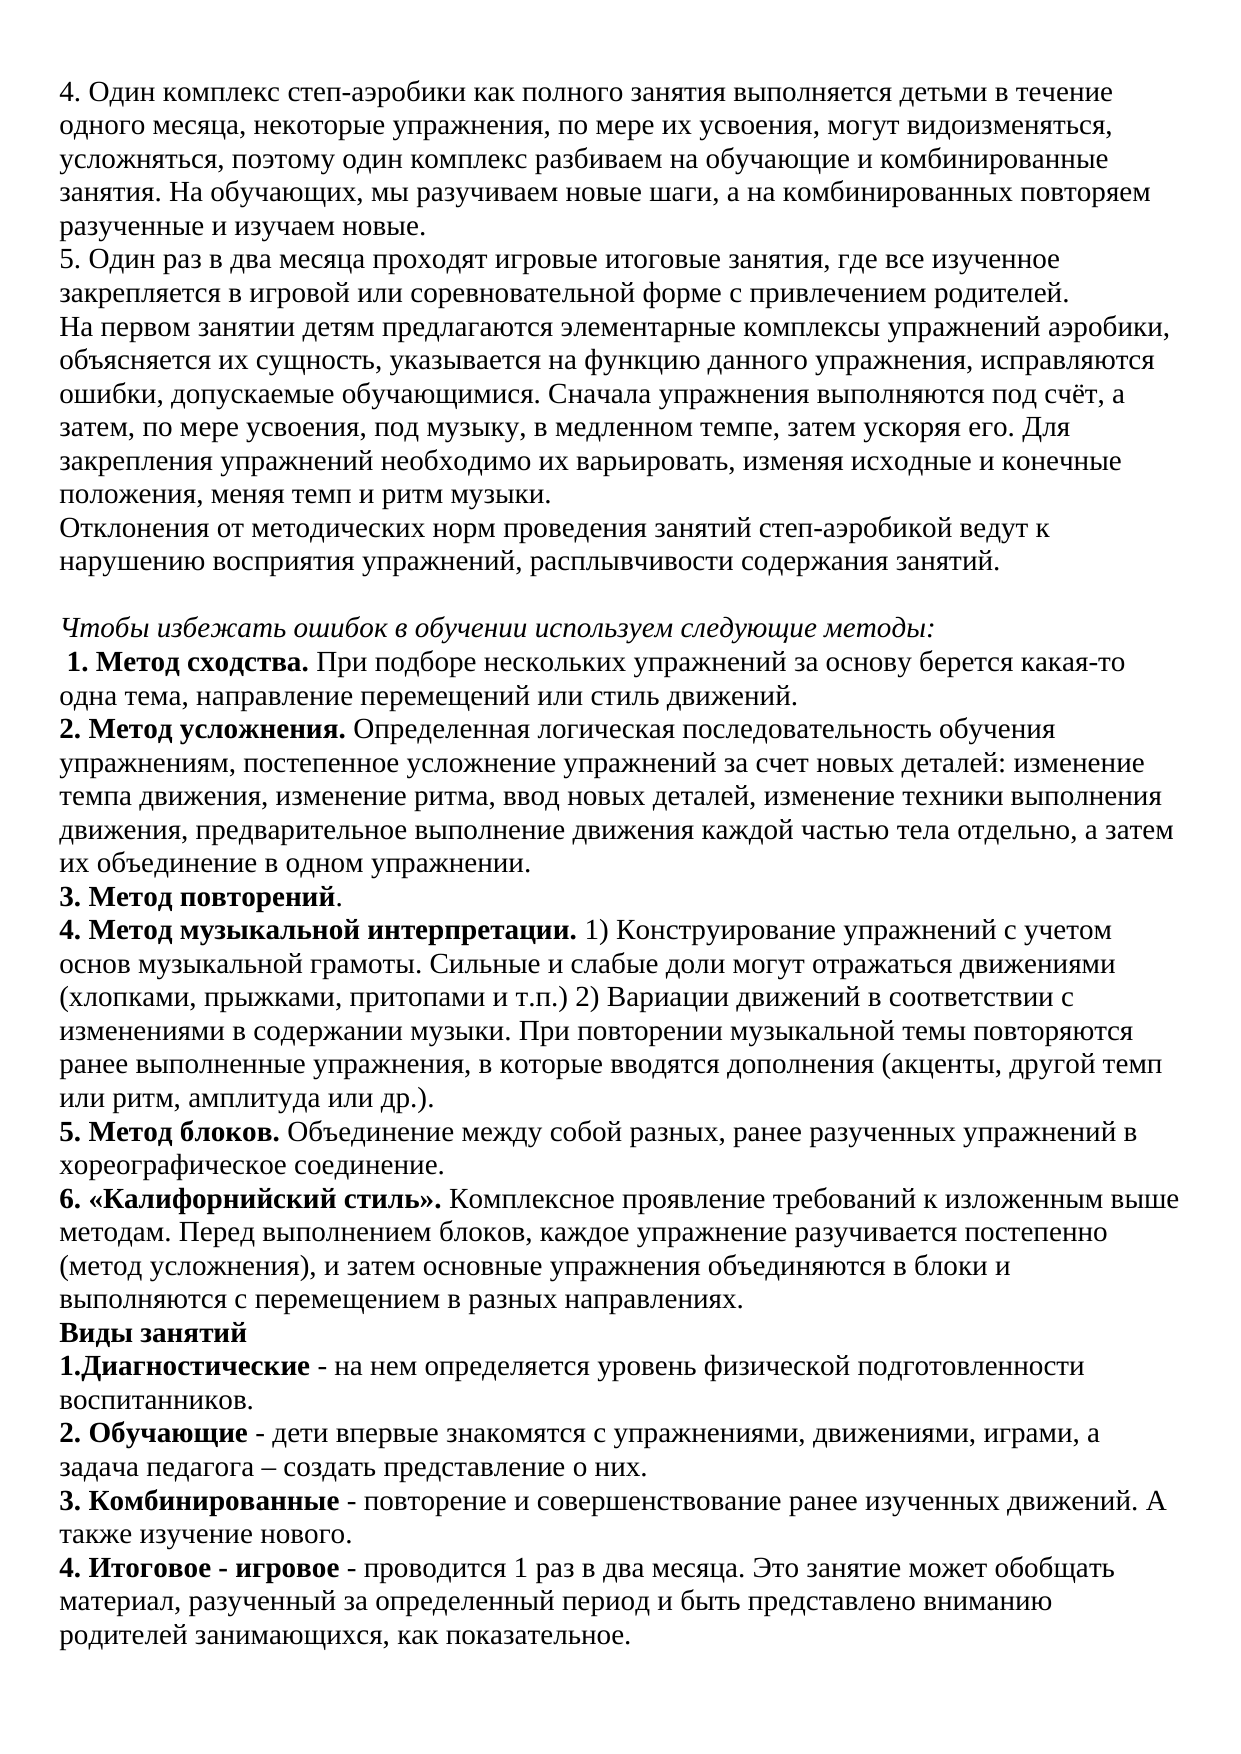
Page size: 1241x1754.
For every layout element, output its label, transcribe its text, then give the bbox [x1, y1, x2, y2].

text Отклонения от методических норм проведения занятий степ-аэробикой ведут к нарушению восприятия упражнений, расплывчивости содержания занятий. [59, 510, 1181, 577]
text 4. Метод музыкальной интерпретации. 1) Конструирование упражнений с учетом основ музыкальной грамоты. Сильные и слабые доли могут отражаться движениями (хлопками, прыжками, притопами и т.п.) 2) Вариации движений в соответствии с изменениями в содержании музыки. При повторении музыкальной темы повторяются ранее выполненные упражнения, в которые вводятся дополнения (акценты, другой темп или ритм, амплитуда или др.). [59, 912, 1181, 1114]
text 4. Один комплекс степ-аэробики как полного занятия выполняется детьми в течение одного месяца, некоторые упражнения, по мере их усвоения, могут видоизменяться, усложняться, поэтому один комплекс разбиваем на обучающие и комбинированные занятия. На обучающих, мы разучиваем новые шаги, а на комбинированных повторяем разученные и изучаем новые. [59, 74, 1181, 242]
text 3. Комбинированные - повторение и совершенствование ранее изученных движений. А также изучение нового. [59, 1483, 1181, 1550]
text 5. Один раз в два месяца проходят игровые итоговые занятия, где все изученное закрепляется в игровой или соревновательной форме с привлечением родителей. [59, 242, 1181, 309]
text Чтобы избежать ошибок в обучении используем следующие методы: [59, 611, 1181, 644]
text 2. Метод усложнения. Определенная логическая последовательность обучения упражнениям, постепенное усложнение упражнений за счет новых деталей: изменение темпа движения, изменение ритма, ввод новых деталей, изменение техники выполнения движения, предварительное выполнение движения каждой частью тела отдельно, а затем их объединение в одном упражнении. [59, 711, 1181, 879]
text 2. Обучающие - дети впервые знакомятся с упражнениями, движениями, играми, а задача педагога – создать представление о них. [59, 1416, 1181, 1483]
text 3. Метод повторений. [59, 879, 1181, 912]
text На первом занятии детям предлагаются элементарные комплексы упражнений аэробики, объясняется их сущность, указывается на функцию данного упражнения, исправляются ошибки, допускаемые обучающимися. Сначала упражнения выполняются под счёт, а затем, по мере усвоения, под музыку, в медленном темпе, затем ускоряя его. Для закрепления упражнений необходимо их варьировать, изменяя исходные и конечные положения, меняя темп и ритм музыки. [59, 309, 1181, 510]
text 5. Метод блоков. Объединение между собой разных, ранее разученных упражнений в хореографическое соединение. [59, 1114, 1181, 1181]
text 6. «Калифорнийский стиль». Комплексное проявление требований к изложенным выше методам. Перед выполнением блоков, каждое упражнение разучивается постепенно (метод усложнения), и затем основные упражнения объединяются в блоки и выполняются с перемещением в разных направлениях. [59, 1181, 1181, 1315]
text Виды занятий [59, 1315, 1181, 1348]
text 1.Диагностические - на нем определяется уровень физической подготовленности воспитанников. [59, 1348, 1181, 1416]
text 1. Метод сходства. При подборе нескольких упражнений за основу берется какая-то одна тема, направление перемещений или стиль движений. [59, 644, 1181, 711]
text 4. Итоговое - игровое - проводится 1 раз в два месяца. Это занятие может обобщать материал, разученный за определенный период и быть представлено вниманию родителей занимающихся, как показательное. [59, 1550, 1181, 1650]
